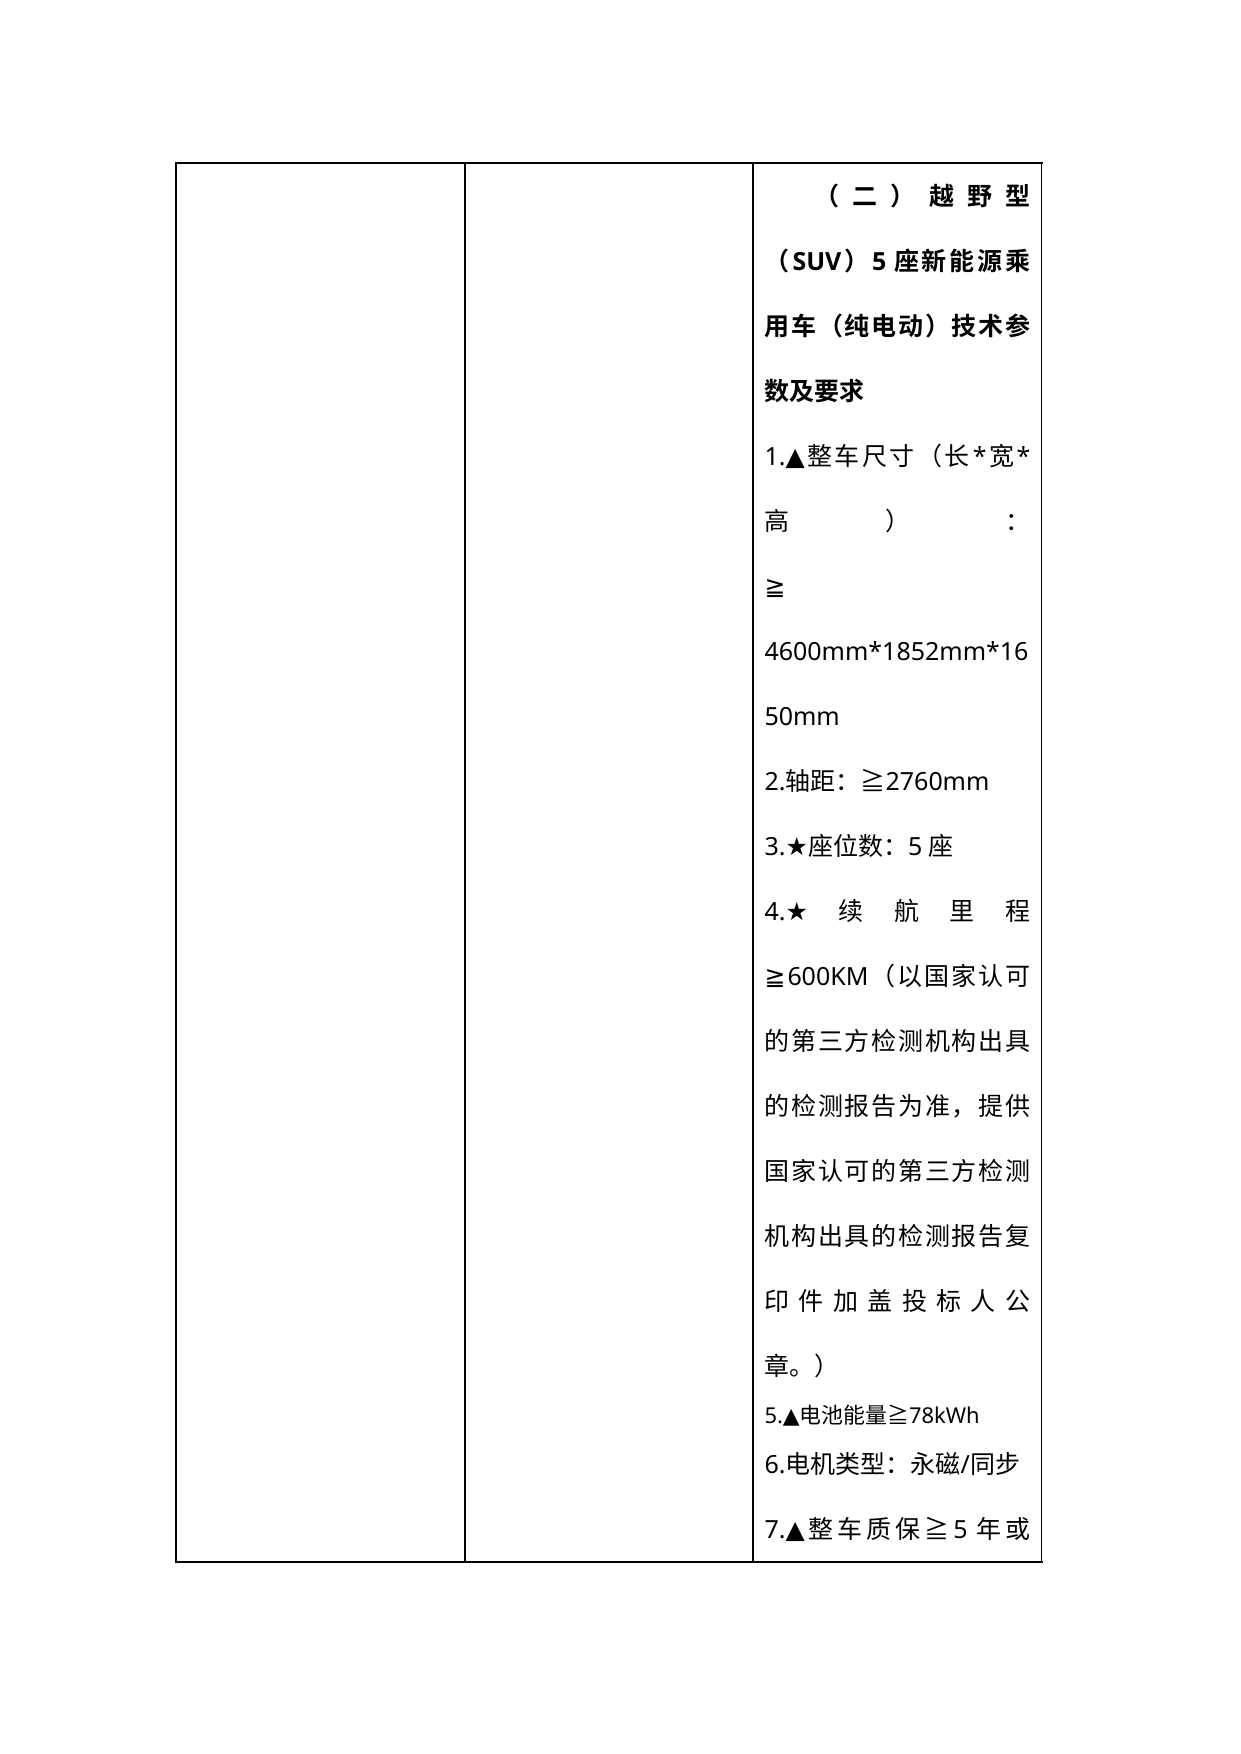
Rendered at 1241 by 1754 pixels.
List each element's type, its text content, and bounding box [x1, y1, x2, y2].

table_cell 1 [177, 164, 464, 1561]
table_cell ★ [466, 164, 752, 1561]
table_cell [754, 164, 1041, 1561]
